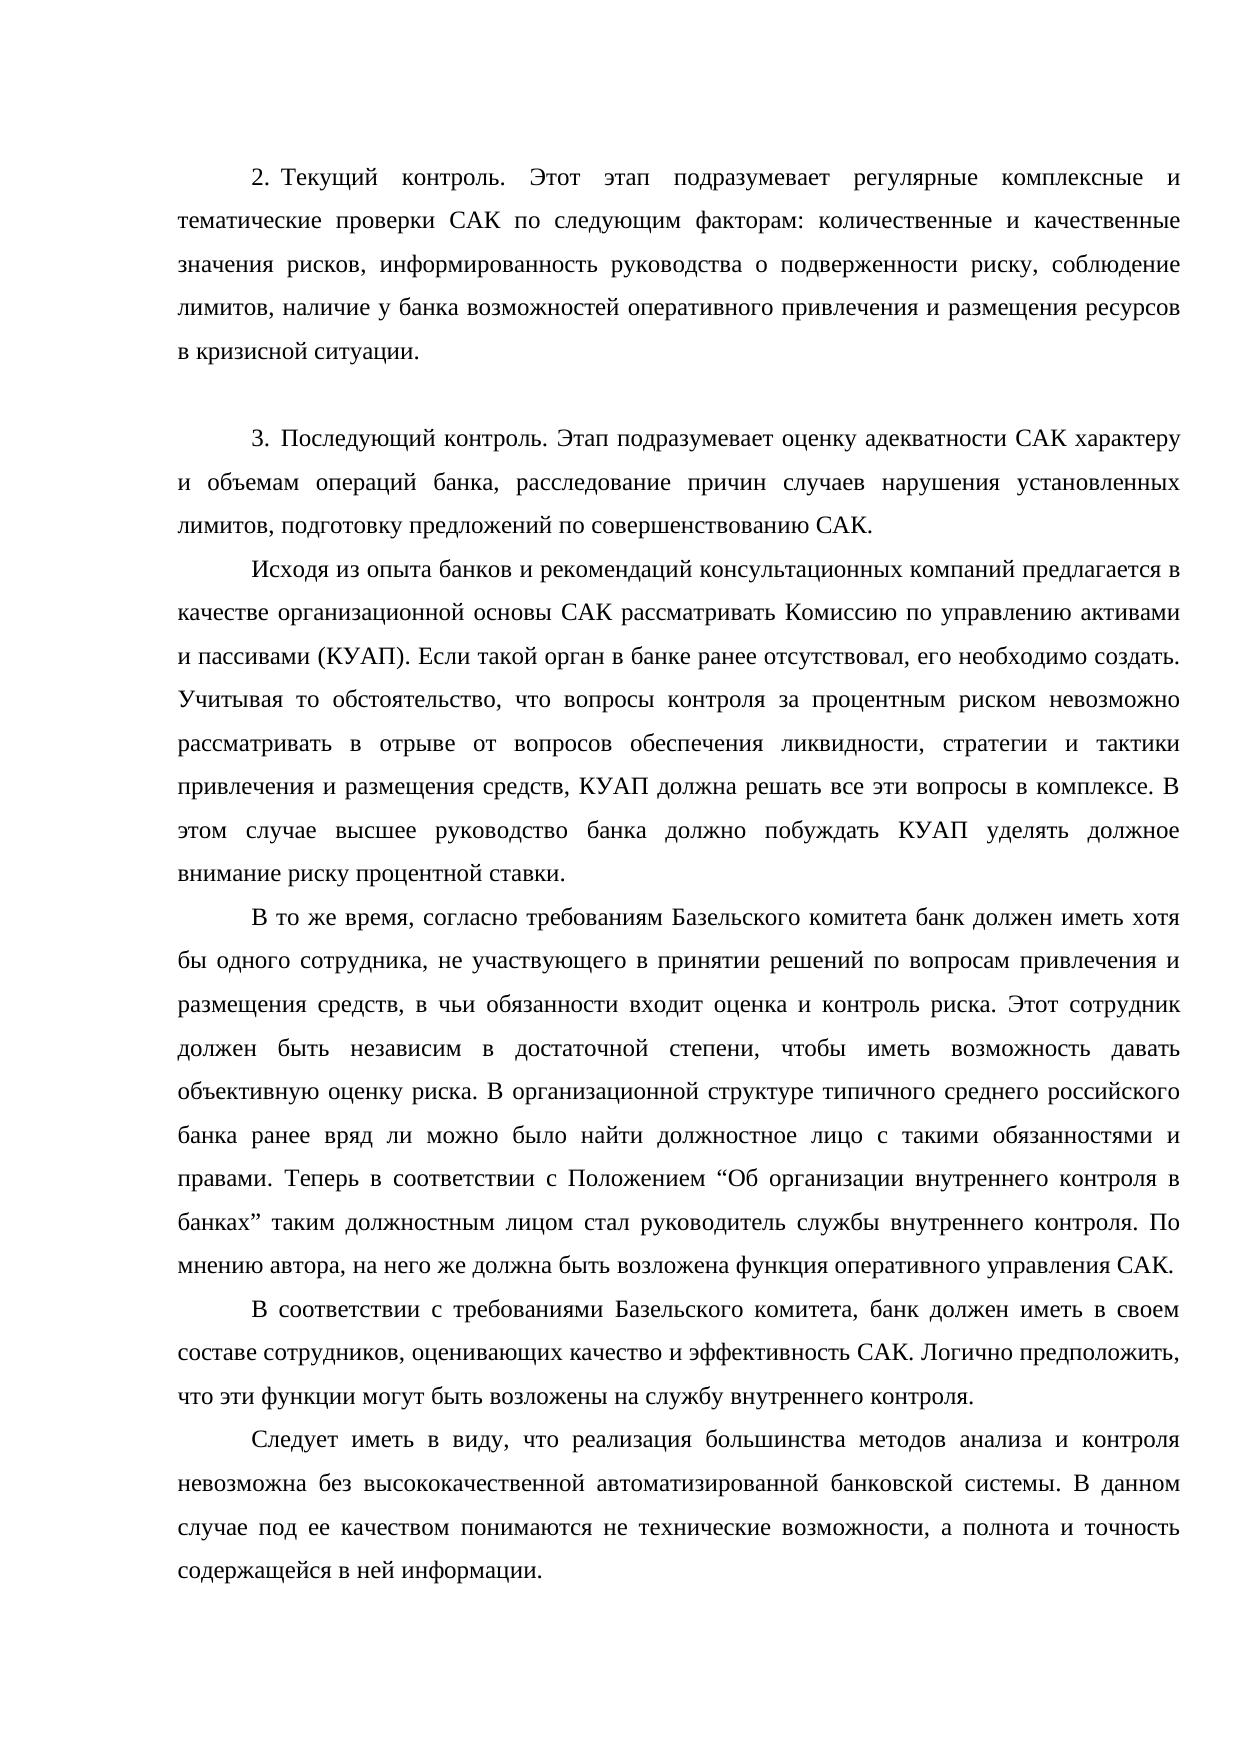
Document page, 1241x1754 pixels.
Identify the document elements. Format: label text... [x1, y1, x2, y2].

list Следует иметь в виду, что реализация большинства методов анализа и контроля невозможна без высококачественной автоматизированной банковской системы. В данном случае под ее качеством понимаются не технические возможности, а полнота и точность содержащейся в ней информации. [177, 1424, 1181, 1584]
list 2. Текущий контроль. Этот этап подразумевает регулярные комплексные и тематические проверки САК по следующим факторам: количественные и качественные значения рисков, информированность руководства о подверженности риску, соблюдение лимитов, наличие у банка возможностей оперативного привлечения и размещения ресурсов в кризисной ситуации. [177, 162, 1181, 365]
list 3. Последующий контроль. Этап подразумевает оценку адекватности САК характеру и объемам операций банка, расследование причин случаев нарушения установленных лимитов, подготовку предложений по совершенствованию САК. [177, 423, 1181, 539]
list В соответствии с требованиями Базельского комитета, банк должен иметь в своем составе сотрудников, оценивающих качество и эффективность САК. Логично предположить, что эти функции могут быть возложены на службу внутреннего контроля. [177, 1294, 1181, 1410]
list В то же время, согласно требованиям Базельского комитета банк должен иметь хотя бы одного сотрудника, не участвующего в принятии решений по вопросам привлечения и размещения средств, в чьи обязанности входит оценка и контроль риска. Этот сотрудник должен быть независим в достаточной степени, чтобы иметь возможность давать объективную оценку риска. В организационной структуре типичного среднего российского банка ранее вряд ли можно было найти должностное лицо с такими обязанностями и правами. Теперь в соответствии с Положением “Об организации внутреннего контроля в банках” таким должностным лицом стал руководитель службы внутреннего контроля. По мнению автора, на него же должна быть возложена функция оперативного управления САК. [177, 902, 1181, 1279]
list Исходя из опыта банков и рекомендаций консультационных компаний предлагается в качестве организационной основы САК рассматривать Комиссию по управлению активами и пассивами (КУАП). Если такой орган в банке ранее отсутствовал, его необходимо создать. Учитывая то обстоятельство, что вопросы контроля за процентным риском невозможно рассматривать в отрыве от вопросов обеспечения ликвидности, стратегии и тактики привлечения и размещения средств, КУАП должна решать все эти вопросы в комплексе. В этом случае высшее руководство банка должно побуждать КУАП уделять должное внимание риску процентной ставки. [177, 553, 1181, 887]
